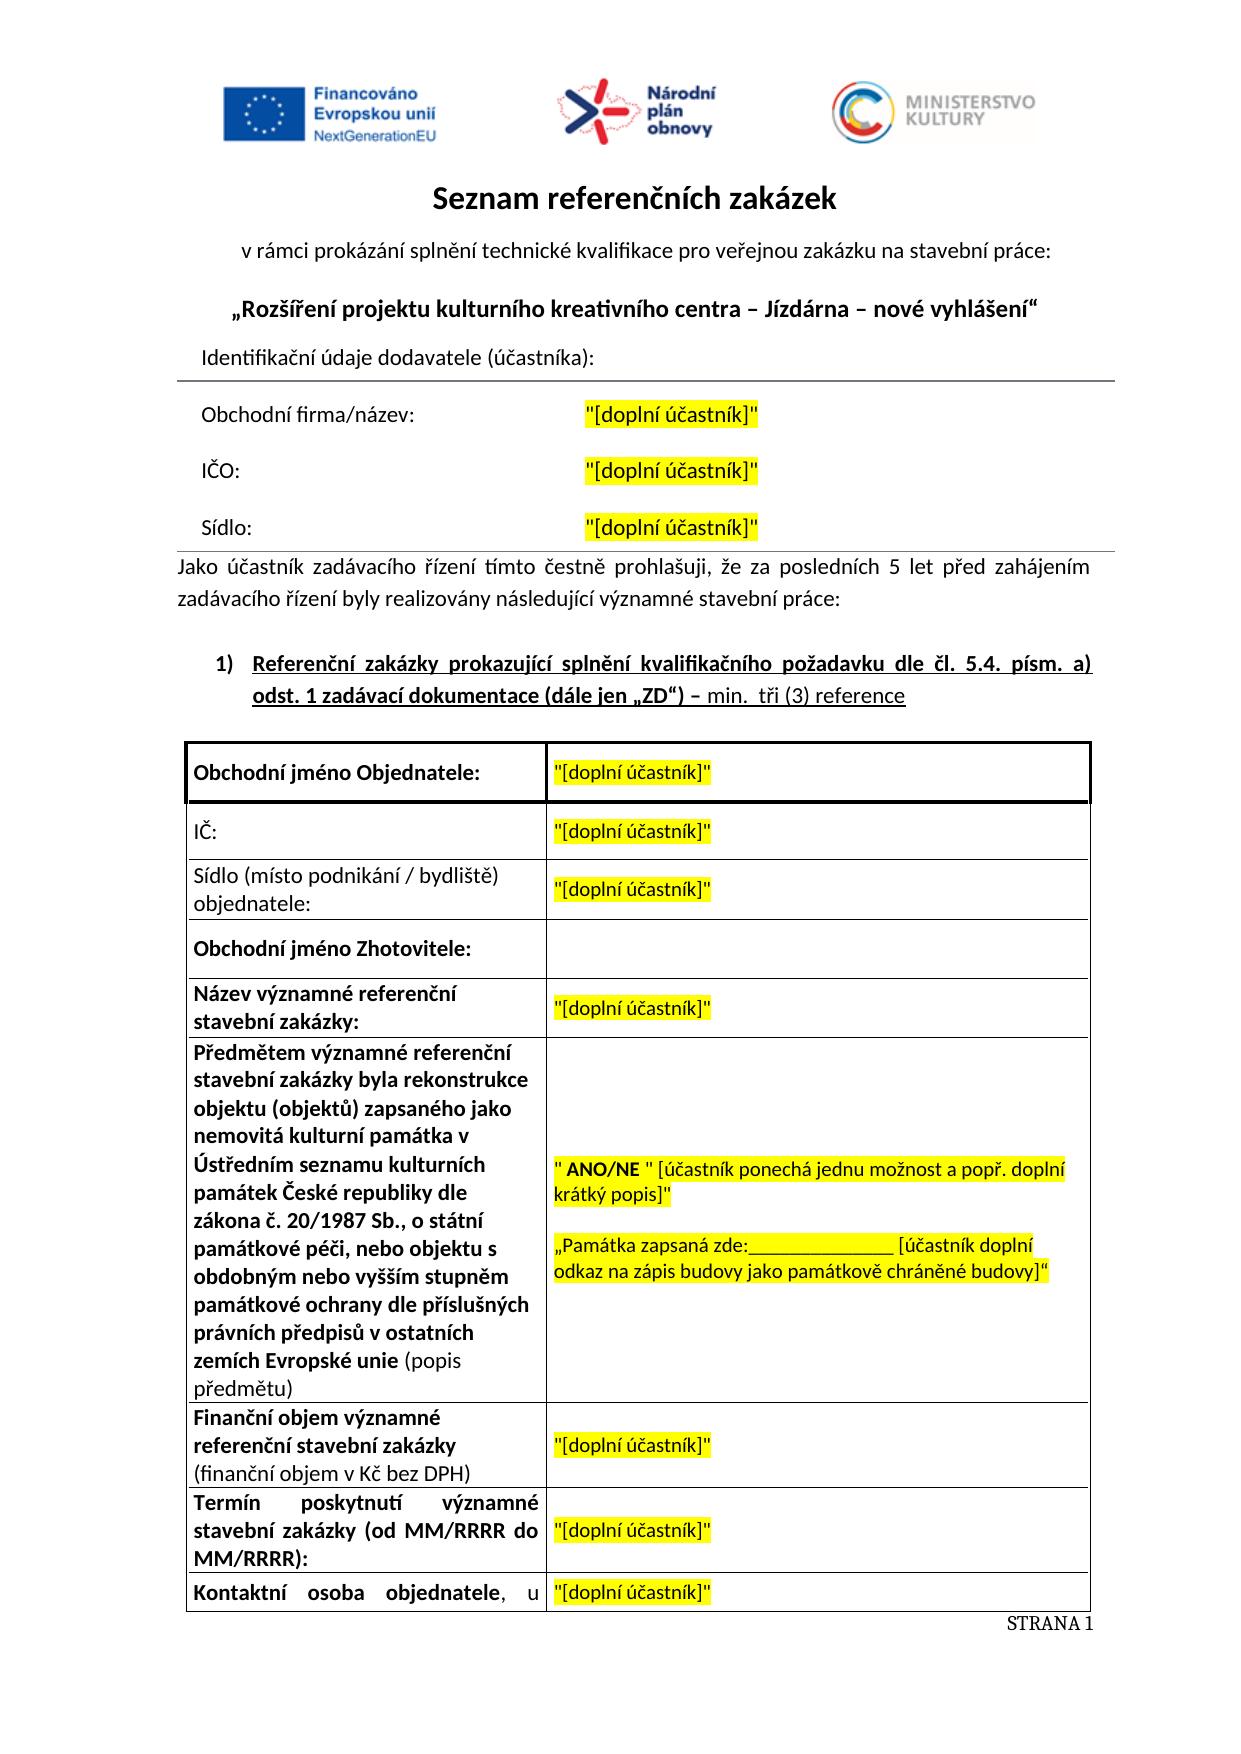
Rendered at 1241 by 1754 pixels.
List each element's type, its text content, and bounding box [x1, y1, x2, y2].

text „Rozšíření projektu kulturního kreativního centra – Jízdárna – nové vyhlášení“ [177, 294, 1092, 324]
table_cell "[doplní účastník]" [561, 382, 1115, 438]
text Jako účastník zadávacího řízení tímto čestně prohlašuji, že za posledních 5 let před zahájením zadávacího řízení byly realizovány následující významné stavební práce: [177, 552, 1092, 612]
table_cell IČ: [187, 801, 546, 859]
table_header "[doplní účastník]" [548, 744, 1089, 800]
table_cell Kontaktní osoba objednatele, u které je možné významnou ověřit (jméno, příjmení, funkce, telefon a e-mail kontaktní osoby objednatele) [187, 1572, 546, 1611]
table_cell Obchodní firma/název: [177, 382, 561, 438]
table_cell "[doplní účastník]" [561, 438, 1115, 494]
table_cell Sídlo (místo podnikání / bydliště) objednatele: [187, 859, 546, 918]
table_cell "[doplní účastník]" [561, 495, 1115, 551]
table_cell Předmětem významné referenční stavební zakázky byla rekonstrukce objektu (objektů) zapsaného jako nemovitá kulturní památka v Ústředním seznamu kulturních památek České republiky dle zákona č. 20/1987 Sb., o státní památkové péči, nebo objektu s obdobným nebo vyšším stupněm památkové ochrany dle příslušných právních předpisů v ostatních zemích Evropské unie (popis předmětu) [187, 1037, 546, 1402]
table_cell " ANO/NE " [účastník ponechá jednu možnost a popř. doplní krátký popis]" „Památka zapsaná zde:______________ [účastník doplní odkaz na zápis budovy jako památkově chráněné budovy]“ [547, 1037, 1090, 1402]
table_cell Sídlo: [177, 495, 561, 551]
table_cell Název významné referenční stavební zakázky: [187, 978, 546, 1037]
table_header Identifikační údaje dodavatele (účastníka): [177, 324, 1115, 380]
table_cell "[doplní účastník]" [547, 1487, 1090, 1572]
table_cell "[doplní účastník]" [547, 978, 1090, 1037]
text v rámci prokázání splnění technické kvalifikace pro veřejnou zakázku na stavební práce: [177, 236, 1092, 264]
picture [177, 56, 1093, 169]
table_header Obchodní jméno Objednatele: [188, 744, 545, 800]
table_cell Finanční objem významné referenční stavební zakázky (finanční objem v Kč bez DPH) [187, 1402, 546, 1487]
text Seznam referenčních zakázek [177, 177, 1092, 218]
table_cell "[doplní účastník]" [547, 800, 1090, 859]
table_cell Obchodní jméno Zhotovitele: [187, 919, 546, 977]
table_cell [547, 919, 1090, 977]
table_cell "[doplní účastník]" [547, 859, 1090, 918]
table_cell IČO: [177, 438, 561, 494]
table_cell Termín poskytnutí významné stavební zakázky (od MM/RRRR do MM/RRRR): [187, 1487, 546, 1572]
table_cell "[doplní účastník]" [547, 1402, 1090, 1487]
list Referenční zakázky prokazující splnění kvalifikačního požadavku dle čl. 5.4. písm. a) odst. 1 zadávací dokumentace (dále jen „ZD“) – min. tři (3) reference [215, 649, 1092, 709]
table_cell "[doplní účastník]" [547, 1572, 1090, 1611]
